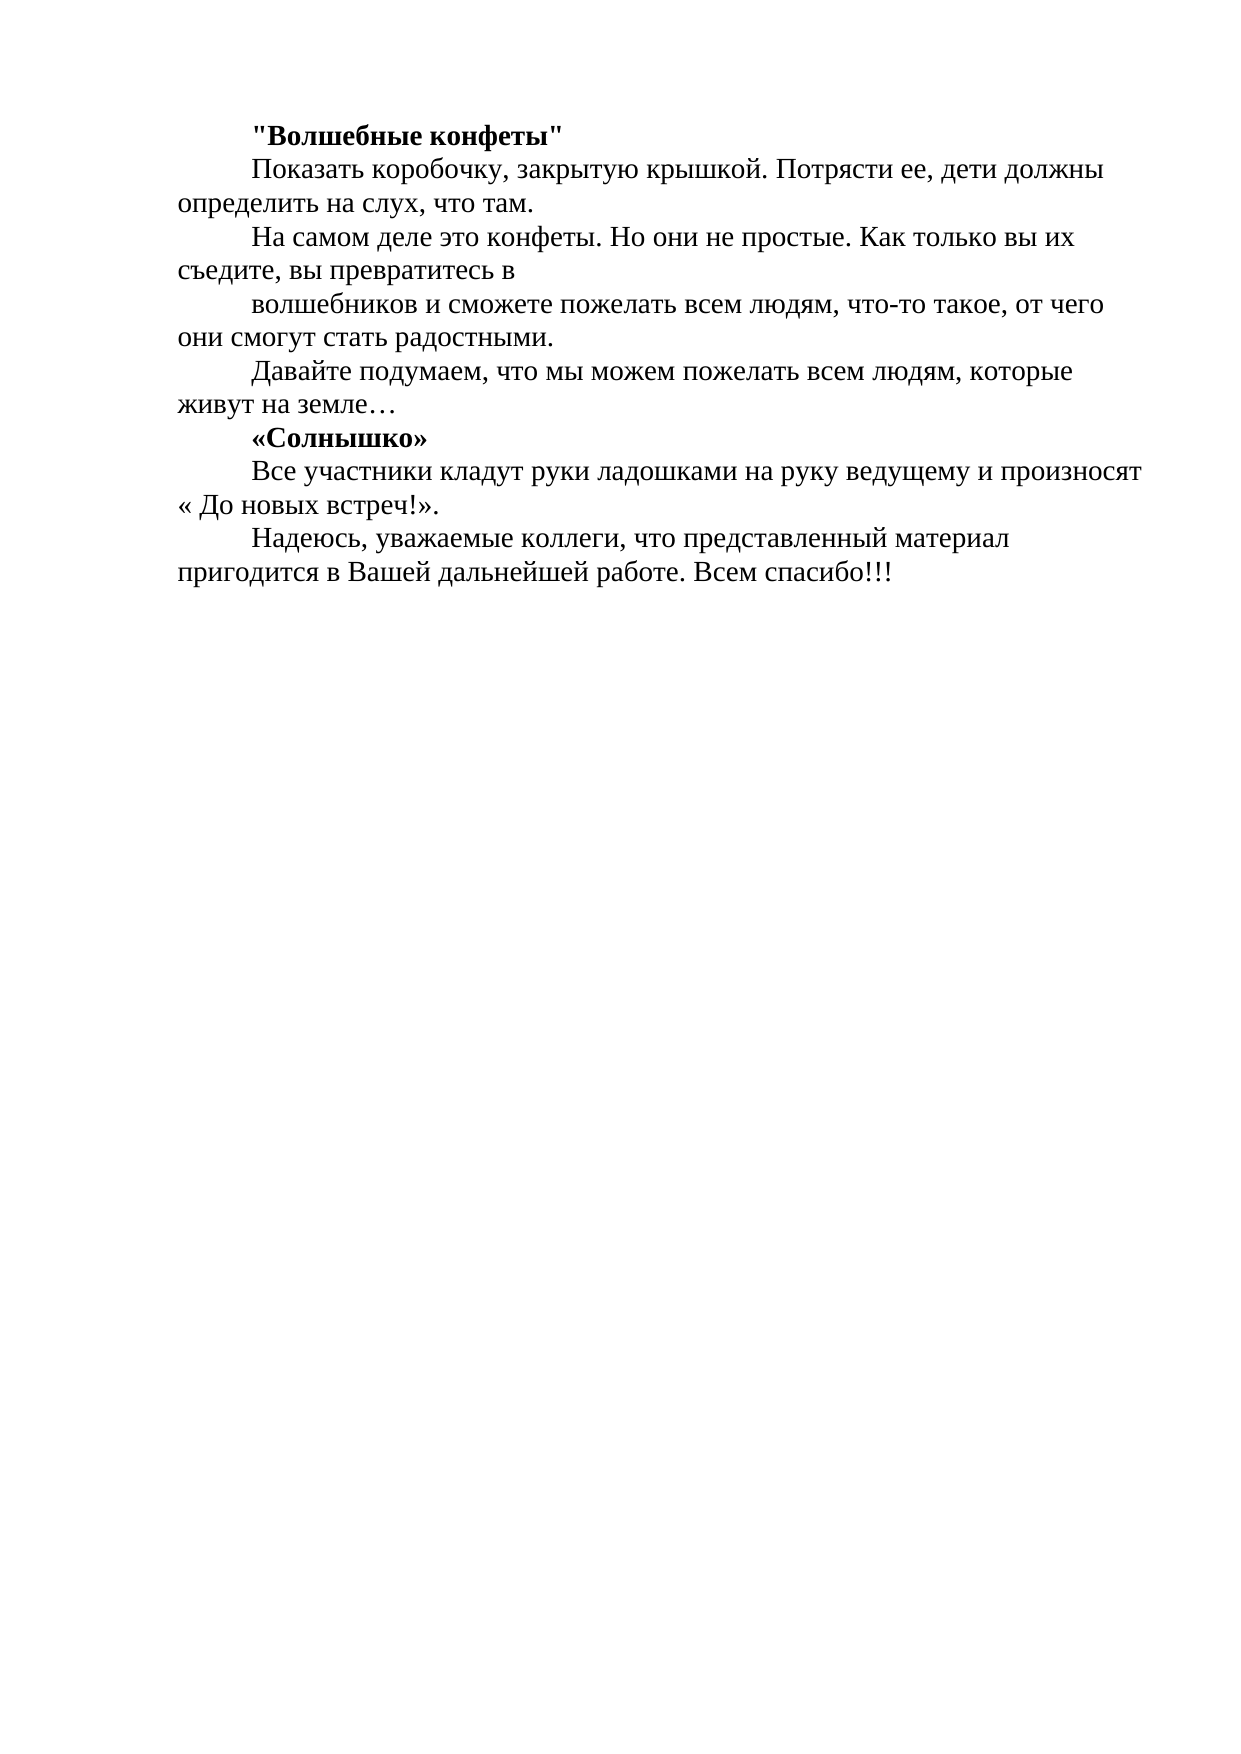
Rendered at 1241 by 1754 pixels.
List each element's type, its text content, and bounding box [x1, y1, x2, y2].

text Все участники кладут руки ладошками на руку ведущему и произносят « До новых встреч!». [177, 453, 1152, 521]
text "Волшебные конфеты" [177, 118, 1152, 152]
text Показать коробочку, закрытую крышкой. Потрясти ее, дети должны определить на слух, что там. [177, 152, 1152, 219]
text волшебников и сможете пожелать всем людям, что-то такое, от чего они смогут стать радостными. [177, 286, 1152, 353]
text На самом деле это конфеты. Но они не простые. Как только вы их съедите, вы превратитесь в [177, 219, 1152, 286]
text Давайте подумаем, что мы можем пожелать всем людям, которые живут на земле… [177, 353, 1152, 420]
text Надеюсь, уважаемые коллеги, что представленный материал пригодится в Вашей дальнейшей работе. Всем спасибо!!! [177, 521, 1152, 588]
text «Солнышко» [177, 420, 1152, 453]
